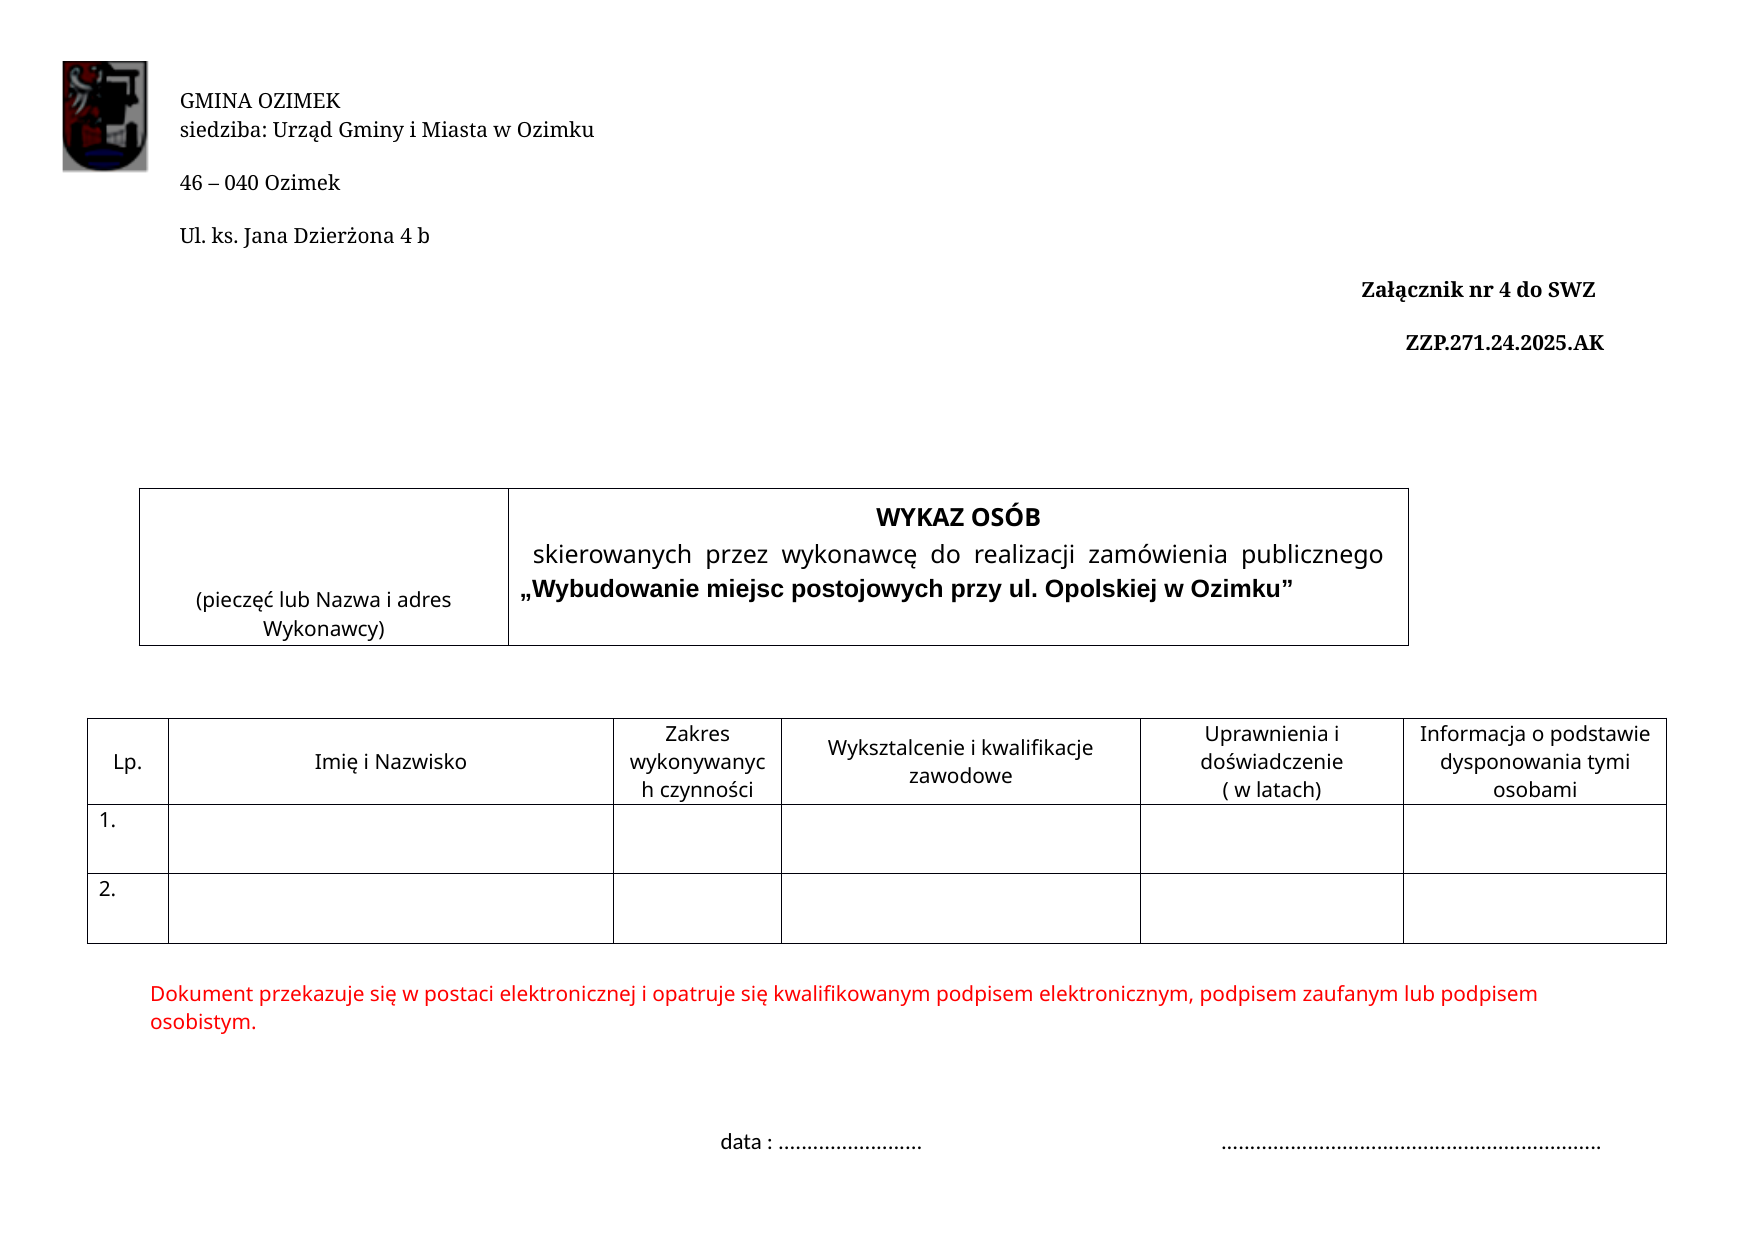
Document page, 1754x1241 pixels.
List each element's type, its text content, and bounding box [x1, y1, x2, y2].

text GMINA OZIMEK siedziba: Urząd Gminy i Miasta w Ozimku [179, 86, 1604, 143]
table_cell [169, 874, 613, 942]
text 46 – 040 Ozimek [179, 168, 1604, 197]
text ZZP.271.24.2025.AK [150, 328, 1604, 357]
table_header Uprawnienia i doświadczenie ( w latach) [1141, 719, 1403, 804]
text Ul. ks. Jana Dzierżona 4 b [179, 222, 1604, 250]
table_header Wyksztalcenie i kwalifikacje zawodowe [782, 719, 1140, 804]
table_cell [1141, 805, 1403, 873]
table_header Imię i Nazwisko [169, 719, 613, 804]
table_header Lp. [88, 719, 168, 804]
table_cell [614, 805, 781, 873]
table_cell [614, 874, 781, 942]
table_header Informacja o podstawie dysponowania tymi osobami [1404, 719, 1666, 804]
table_cell [1404, 874, 1666, 942]
text Załącznik nr 4 do SWZ [150, 275, 1604, 303]
table_cell 2. [88, 874, 168, 942]
table_cell [1404, 805, 1666, 873]
table_cell [169, 805, 613, 873]
table_cell [1141, 874, 1403, 942]
table_header Zakres wykonywanych czynności [614, 719, 781, 804]
text Dokument przekazuje się w postaci elektronicznej i opatruje się kwalifikowanym podpisem elektronicznym, podpisem zaufanym lub podpisem osobistym. [150, 979, 1604, 1036]
table_cell [782, 805, 1140, 873]
table_header WYKAZ OSÓB skierowanych przez wykonawcę do realizacji zamówienia publicznego „Wybudowanie miejsc postojowych przy ul. Opolskiej w Ozimku” [509, 489, 1408, 645]
table_cell [782, 874, 1140, 942]
table_cell 1. [88, 805, 168, 873]
text data : ......................... .................................................................. [150, 1127, 1604, 1155]
table_header (pieczęć lub Nazwa i adres Wykonawcy) [140, 489, 508, 645]
